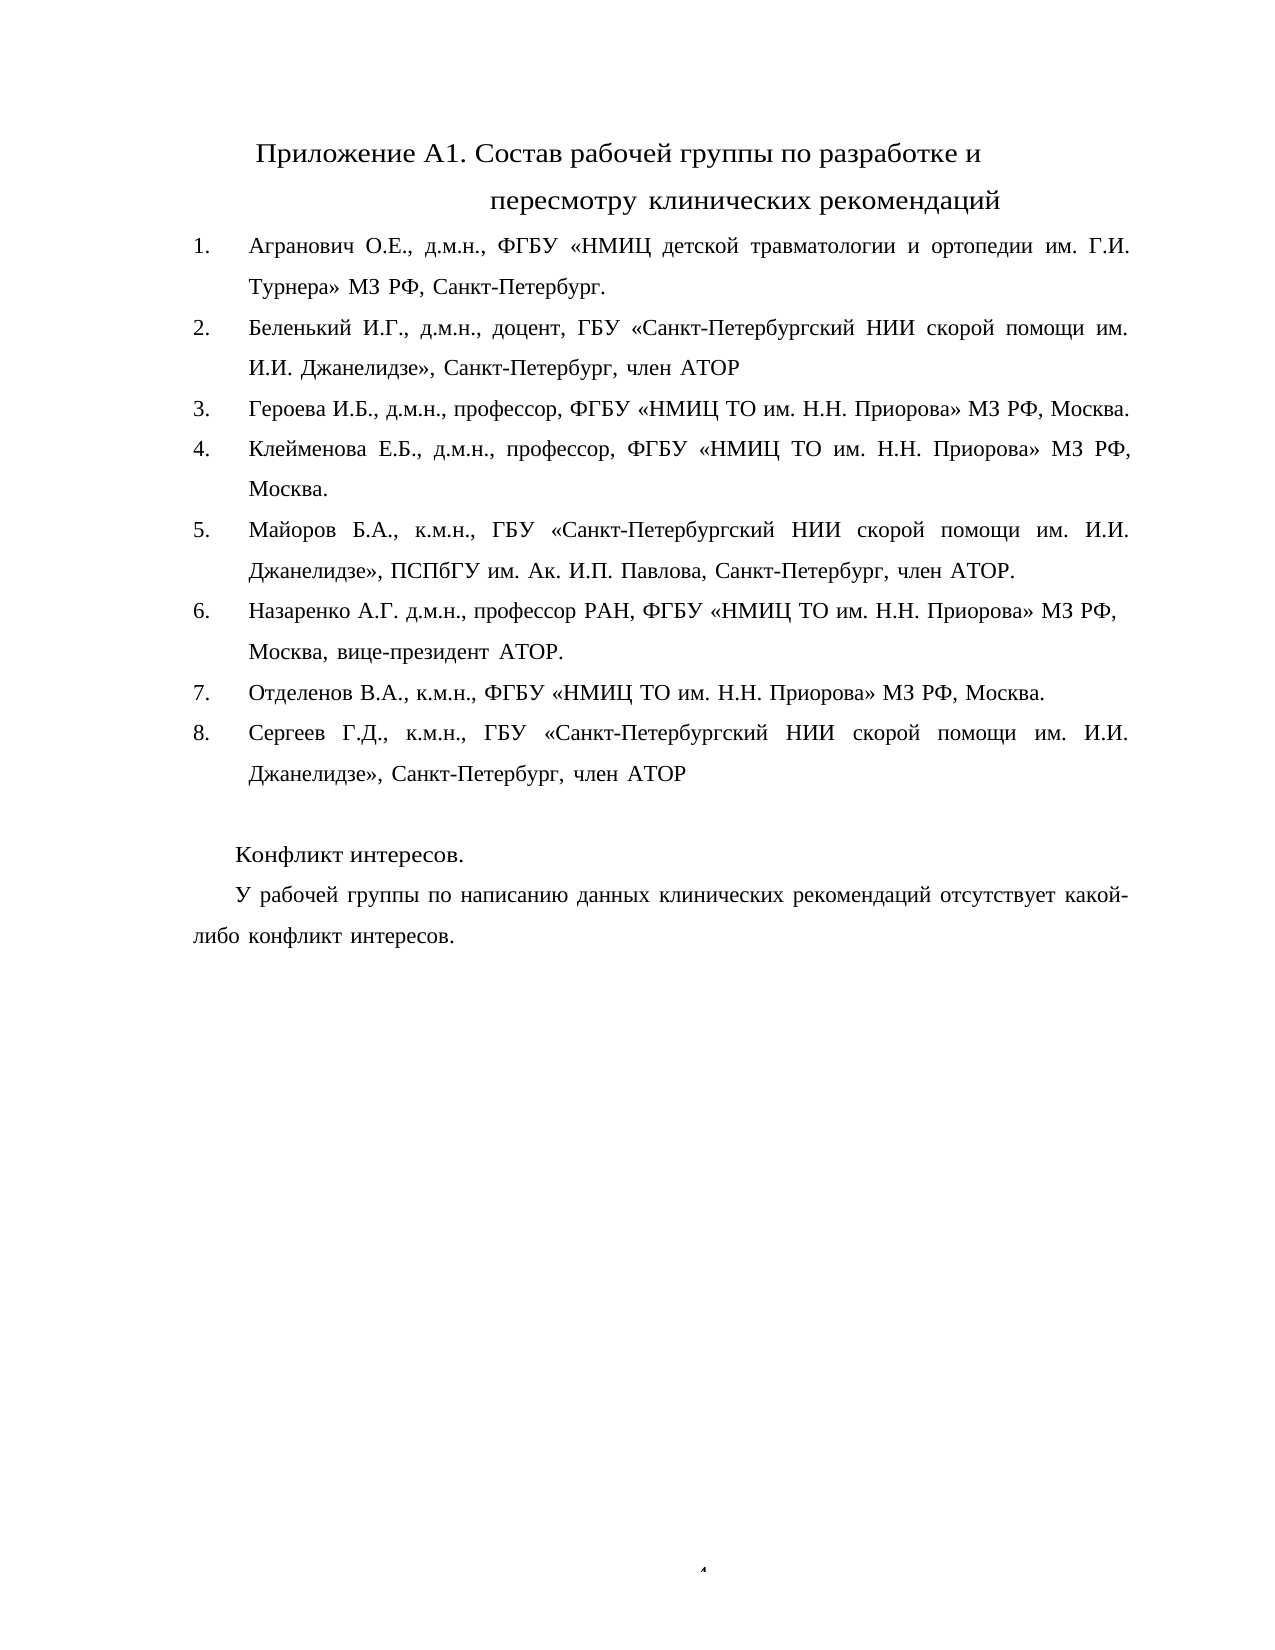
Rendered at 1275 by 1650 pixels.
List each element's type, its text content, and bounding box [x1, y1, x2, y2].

list Клейменова Е.Б., д.м.н., профессор, ФГБУ «НМИЦ ТО им. Н.Н. Приорова» МЗ РФ, Москва. [193, 435, 1136, 502]
list Беленький И.Г., д.м.н., доцент, ГБУ «Санкт-Петербургский НИИ скорой помощи им. И.И. Джанелидзе», Санкт-Петербург, член АТОР [193, 313, 1136, 380]
text Конфликт интересов. [235, 841, 1148, 867]
list Отделенов В.А., к.м.н., ФГБУ «НМИЦ ТО им. Н.Н. Приорова» МЗ РФ, Москва. [193, 679, 1148, 705]
list Назаренко А.Г. д.м.н., профессор РАН, ФГБУ «НМИЦ ТО им. Н.Н. Приорова» МЗ РФ, Москва, вице-президент АТОР. [193, 598, 1123, 664]
subtitle Приложение А1. Состав рабочей группы по разработке и пересмотру клинических рекомендаций [255, 137, 1136, 216]
list Сергеев Г.Д., к.м.н., ГБУ «Санкт-Петербургский НИИ скорой помощи им. И.И. Джанелидзе», Санкт-Петербург, член АТОР [193, 719, 1136, 786]
list Агранович О.Е., д.м.н., ФГБУ «НМИЦ детской травматологии и ортопедии им. Г.И. Турнера» МЗ РФ, Санкт-Петербург. [193, 232, 1136, 299]
list Майоров Б.А., к.м.н., ГБУ «Санкт-Петербургский НИИ скорой помощи им. И.И. Джанелидзе», ПСПбГУ им. Ак. И.П. Павлова, Санкт-Петербург, член АТОР. [193, 516, 1136, 583]
text У рабочей группы по написанию данных клинических рекомендаций отсутствует какой- либо конфликт интересов. [193, 882, 1136, 948]
list Героева И.Б., д.м.н., профессор, ФГБУ «НМИЦ ТО им. Н.Н. Приорова» МЗ РФ, Москва. [193, 395, 1148, 421]
